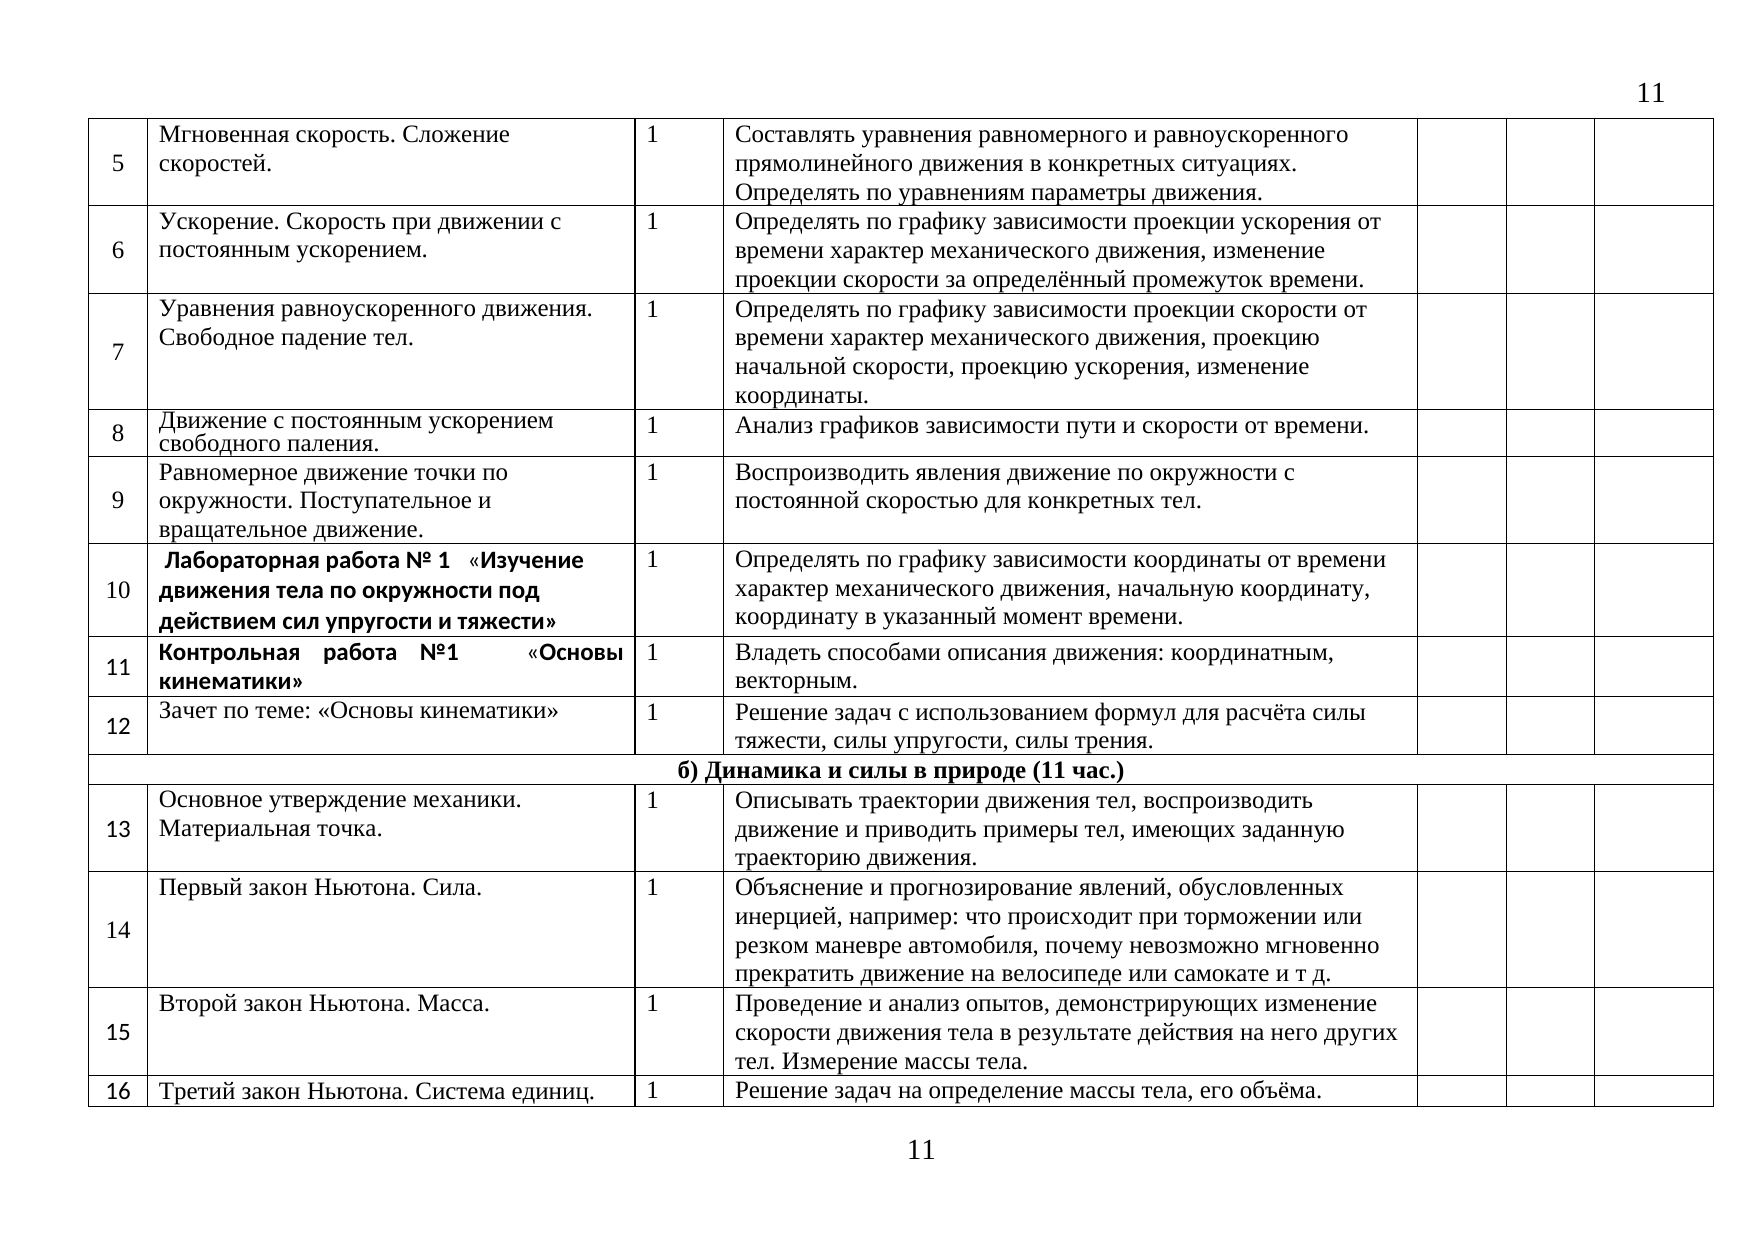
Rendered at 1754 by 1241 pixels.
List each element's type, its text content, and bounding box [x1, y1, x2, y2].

table_cell 1 [636, 119, 723, 205]
table_cell [1507, 1076, 1594, 1106]
table_cell 1 [636, 206, 723, 293]
table_cell 11 [89, 637, 147, 696]
table_cell 1 [636, 785, 723, 871]
table_cell [1507, 119, 1594, 205]
table_cell Третий закон Ньютона. Система единиц. [148, 1076, 634, 1106]
table_cell Второй закон Ньютона. Масса. [148, 988, 634, 1074]
table_cell [1507, 697, 1594, 754]
table_cell [1507, 872, 1594, 987]
table_cell 15 [89, 988, 147, 1074]
table_cell 1 [636, 544, 723, 636]
table_cell [1507, 410, 1594, 456]
table_cell 12 [89, 697, 147, 754]
table_cell Движение с постоянным ускорением свободного паления. [148, 410, 634, 456]
table_cell [1418, 206, 1506, 293]
table_cell 1 [636, 637, 723, 696]
table_cell 9 [89, 457, 147, 543]
table_cell Описывать траектории движения тел, воспроизводить движение и приводить примеры тел, имеющих заданную траекторию движения. [724, 785, 1417, 871]
table_cell [1595, 872, 1713, 987]
table_cell [1595, 1076, 1713, 1106]
table_cell 8 [89, 410, 147, 456]
table_cell б) Динамика и силы в природе (11 час.) [89, 755, 1713, 784]
table_cell [1418, 294, 1506, 409]
table_cell 1 [636, 1076, 723, 1106]
table_cell [1595, 544, 1713, 636]
table_cell 1 [636, 872, 723, 987]
table_cell [1595, 119, 1713, 205]
table_cell [1507, 637, 1594, 696]
table_cell Уравнения равноускоренного движения. Свободное падение тел. [148, 294, 634, 409]
table_cell Ускорение. Скорость при движении с постоянным ускорением. [148, 206, 634, 293]
table_cell Объяснение и прогнозирование явлений, обусловленных инерцией, например: что происходит при торможении или резком маневре автомобиля, почему невозможно мгновенно прекратить движение на велосипеде или самокате и т д. [724, 872, 1417, 987]
table_cell Мгновенная скорость. Сложение скоростей. [148, 119, 634, 205]
table_cell Владеть способами описания движения: координатным, векторным. [724, 637, 1417, 696]
table_cell [1418, 119, 1506, 205]
table_cell 7 [89, 294, 147, 409]
table_cell [1418, 457, 1506, 543]
table_cell [1418, 697, 1506, 754]
table_cell [1418, 872, 1506, 987]
table_cell [1507, 206, 1594, 293]
table_cell Зачет по теме: «Основы кинематики» [148, 697, 634, 754]
table_cell Составлять уравнения равномерного и равноускоренного прямолинейного движения в конкретных ситуациях. Определять по уравнениям параметры движения. [724, 119, 1417, 205]
table_cell 13 [89, 785, 147, 871]
table_cell 1 [636, 697, 723, 754]
table_cell [1507, 544, 1594, 636]
table_cell 1 [636, 457, 723, 543]
table_cell [1595, 697, 1713, 754]
table_cell [1418, 785, 1506, 871]
table_cell [1595, 637, 1713, 696]
table_cell [1507, 457, 1594, 543]
table_cell [1595, 410, 1713, 456]
table_cell 5 [89, 119, 147, 205]
table_cell Анализ графиков зависимости пути и скорости от времени. [724, 410, 1417, 456]
table_cell Определять по графику зависимости координаты от времени характер механического движения, начальную координату, координату в указанный момент времени. [724, 544, 1417, 636]
table_cell 6 [89, 206, 147, 293]
table_cell 1 [636, 988, 723, 1074]
table_cell Равномерное движение точки по окружности. Поступательное и вращательное движение. [148, 457, 634, 543]
table_cell Первый закон Ньютона. Сила. [148, 872, 634, 987]
table_cell [1418, 1076, 1506, 1106]
table_cell Решение задач с использованием формул для расчёта силы тяжести, силы упругости, силы трения. [724, 697, 1417, 754]
table_cell Решение задач на определение массы тела, его объёма. [724, 1076, 1417, 1106]
table_cell [1595, 206, 1713, 293]
table_cell Определять по графику зависимости проекции ускорения от времени характер механического движения, изменение проекции скорости за определённый промежуток времени. [724, 206, 1417, 293]
table_cell [1595, 294, 1713, 409]
table_cell Проведение и анализ опытов, демонстрирующих изменение скорости движения тела в результате действия на него других тел. Измерение массы тела. [724, 988, 1417, 1074]
table_cell Воспроизводить явления движение по окружности с постоянной скоростью для конкретных тел. [724, 457, 1417, 543]
table_cell [1507, 988, 1594, 1074]
table_cell Основное утверждение механики. Материальная точка. [148, 785, 634, 871]
table_cell 1 [636, 294, 723, 409]
table_cell [1418, 544, 1506, 636]
table_cell Лабораторная работа № 1 «Изучение движения тела по окружности под действием сил упругости и тяжести» [148, 544, 634, 636]
table_cell Контрольная работа №1 «Основы кинематики» [148, 637, 634, 696]
table_cell [1418, 988, 1506, 1074]
table_cell [1595, 785, 1713, 871]
table_cell 1 [636, 410, 723, 456]
table_cell [1507, 294, 1594, 409]
table_cell [1418, 637, 1506, 696]
table_cell [1418, 410, 1506, 456]
table_cell [1507, 785, 1594, 871]
table_cell Определять по графику зависимости проекции скорости от времени характер механического движения, проекцию начальной скорости, проекцию ускорения, изменение координаты. [724, 294, 1417, 409]
table_cell 10 [89, 544, 147, 636]
table_cell [1595, 457, 1713, 543]
table_cell 14 [89, 872, 147, 987]
table_cell 16 [89, 1076, 147, 1106]
table_cell [1595, 988, 1713, 1074]
